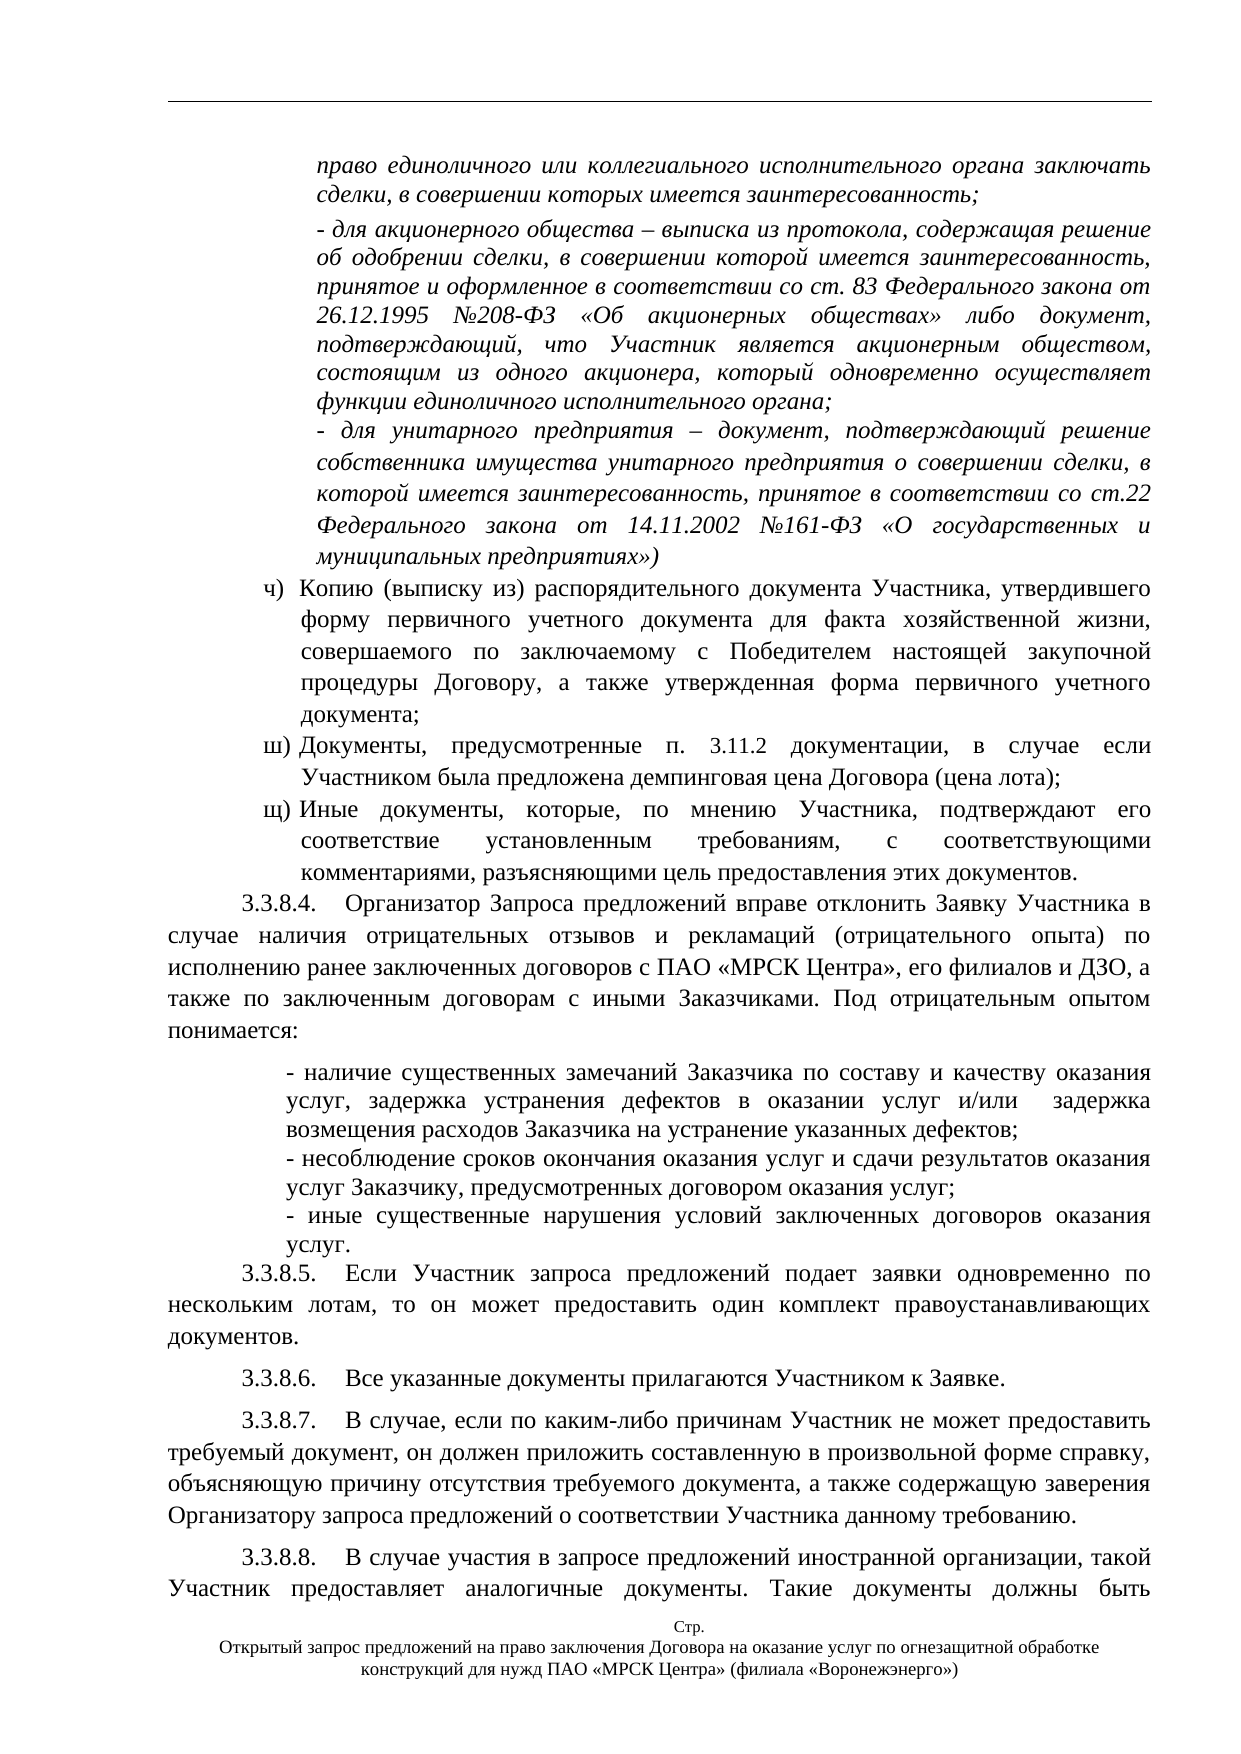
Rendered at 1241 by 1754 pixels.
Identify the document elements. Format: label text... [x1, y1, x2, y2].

list Организатор Запроса предложений вправе отклонить Заявку Участника в случае наличия отрицательных отзывов и рекламаций (отрицательного опыта) по исполнению ранее заключенных договоров с ПАО «МРСК Центра», его филиалов и ДЗО, а также по заключенным договорам с иными Заказчиками. Под отрицательным опытом понимается: [168, 888, 1152, 1043]
list - наличие существенных замечаний Заказчика по составу и качеству оказания услуг, задержка устранения дефектов в оказании услуг и/или задержка возмещения расходов Заказчика на устранение указанных дефектов; [286, 1057, 1152, 1143]
list Все указанные документы прилагаются Участником к Заявке. [168, 1363, 1152, 1392]
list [316, 150, 1152, 207]
list - несоблюдение сроков окончания оказания услуг и сдачи результатов оказания услуг Заказчику, предусмотренных договором оказания услуг; [286, 1143, 1152, 1200]
list Документы, предусмотренные п. 3.11.2 документации, в случае если Участником была предложена демпинговая цена Договора (цена лота); [263, 731, 1152, 791]
list - иные существенные нарушения условий заключенных договоров оказания услуг. [286, 1200, 1152, 1258]
list - для акционерного общества – выписка из протокола, содержащая решение об одобрении сделки, в совершении которой имеется заинтересованность, принятое и оформленное в соответствии со ст. 83 Федерального закона от 26.12.1995 №208-ФЗ «Об акционерных обществах» либо документ, подтверждающий, что Участник является акционерным обществом, состоящим из одного акционера, который одновременно осуществляет функции единоличного исполнительного органа; [316, 214, 1152, 415]
list Если Участник запроса предложений подает заявки одновременно по нескольким лотам, то он может предоставить один комплект правоустанавливающих документов. [168, 1258, 1152, 1350]
list В случае, если по каким-либо причинам Участник не может предоставить требуемый документ, он должен приложить составленную в произвольной форме справку, объясняющую причину отсутствия требуемого документа, а также содержащую заверения Организатору запроса предложений о соответствии Участника данному требованию. [168, 1405, 1152, 1528]
list Иные документы, которые, по мнению Участника, подтверждают его соответствие установленным требованиям, с соответствующими комментариями, разъясняющими цель предоставления этих документов. [263, 794, 1152, 886]
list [168, 1542, 1152, 1602]
list - для унитарного предприятия – документ, подтверждающий решение собственника имущества унитарного предприятия о совершении сделки, в которой имеется заинтересованность, принятое в соответствии со ст.22 Федерального закона от 14.11.2002 №161-ФЗ «О государственных и муниципальных предприятиях») [316, 415, 1152, 570]
list Копию (выписку из) распорядительного документа Участника, утвердившего форму первичного учетного документа для факта хозяйственной жизни, совершаемого по заключаемому с Победителем настоящей закупочной процедуры Договору, а также утвержденная форма первичного учетного документа; [263, 573, 1152, 728]
